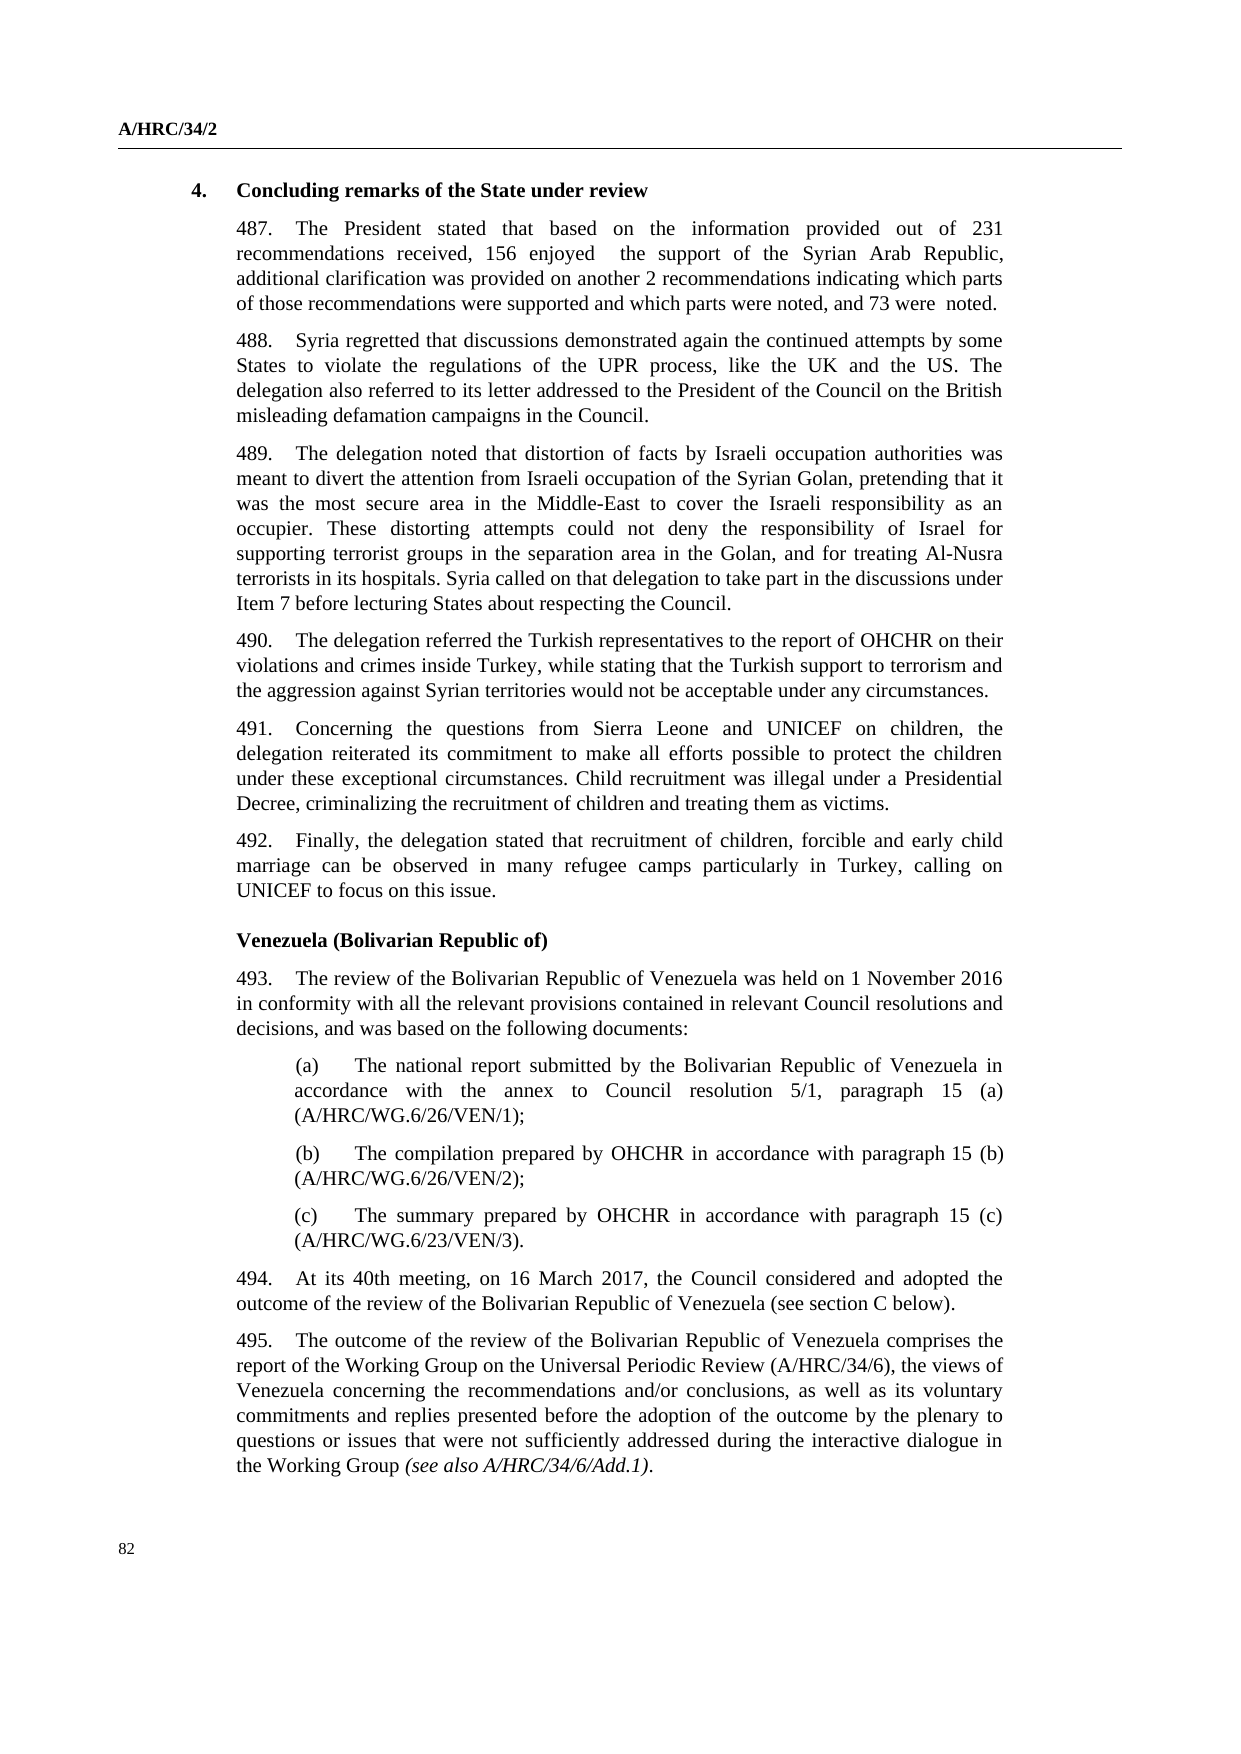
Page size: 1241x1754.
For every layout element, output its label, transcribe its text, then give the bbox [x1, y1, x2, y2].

text (b) The compilation prepared by OHCHR in accordance with paragraph 15 (b) (A/HRC/WG.6/26/VEN/2); [294, 1140, 1004, 1190]
text Venezuela (Bolivarian Republic of) [118, 927, 1004, 952]
text 491. Concerning the questions from Sierra Leone and UNICEF on children, the delegation reiterated its commitment to make all efforts possible to protect the children under these exceptional circumstances. Child recruitment was illegal under a Presidential Decree, criminalizing the recruitment of children and treating them as victims. [236, 715, 1004, 815]
text 490. The delegation referred the Turkish representatives to the report of OHCHR on their violations and crimes inside Turkey, while stating that the Turkish support to terrorism and the aggression against Syrian territories would not be acceptable under any circumstances. [236, 627, 1004, 702]
text 487. The President stated that based on the information provided out of 231 recommendations received, 156 enjoyed the support of the Syrian Arab Republic, additional clarification was provided on another 2 recommendations indicating which parts of those recommendations were supported and which parts were noted, and 73 were noted. [236, 215, 1004, 315]
text 4. Concluding remarks of the State under review [118, 177, 1004, 202]
text 492. Finally, the delegation stated that recruitment of children, forcible and early child marriage can be observed in many refugee camps particularly in Turkey, calling on UNICEF to focus on this issue. [236, 827, 1004, 902]
text (c) The summary prepared by OHCHR in accordance with paragraph 15 (c) (A/HRC/WG.6/23/VEN/3). [294, 1202, 1004, 1252]
text 493. The review of the Bolivarian Republic of Venezuela was held on 1 November 2016 in conformity with all the relevant provisions contained in relevant Council resolutions and decisions, and was based on the following documents: [236, 965, 1004, 1040]
text 488. Syria regretted that discussions demonstrated again the continued attempts by some States to violate the regulations of the UPR process, like the UK and the US. The delegation also referred to its letter addressed to the President of the Council on the British misleading defamation campaigns in the Council. [236, 327, 1004, 427]
text 489. The delegation noted that distortion of facts by Israeli occupation authorities was meant to divert the attention from Israeli occupation of the Syrian Golan, pretending that it was the most secure area in the Middle-East to cover the Israeli responsibility as an occupier. These distorting attempts could not deny the responsibility of Israel for supporting terrorist groups in the separation area in the Golan, and for treating Al-Nusra terrorists in its hospitals. Syria called on that delegation to take part in the discussions under Item 7 before lecturing States about respecting the Council. [236, 440, 1004, 615]
text 495. The outcome of the review of the Bolivarian Republic of Venezuela comprises the report of the Working Group on the Universal Periodic Review (A/HRC/34/6), the views of Venezuela concerning the recommendations and/or conclusions, as well as its voluntary commitments and replies presented before the adoption of the outcome by the plenary to questions or issues that were not sufficiently addressed during the interactive dialogue in the Working Group (see also A/HRC/34/6/Add.1). [236, 1327, 1004, 1477]
text (a) The national report submitted by the Bolivarian Republic of Venezuela in accordance with the annex to Council resolution 5/1, paragraph 15 (a) (A/HRC/WG.6/26/VEN/1); [294, 1052, 1004, 1127]
text 494. At its 40th meeting, on 16 March 2017, the Council considered and adopted the outcome of the review of the Bolivarian Republic of Venezuela (see section C below). [236, 1265, 1004, 1315]
